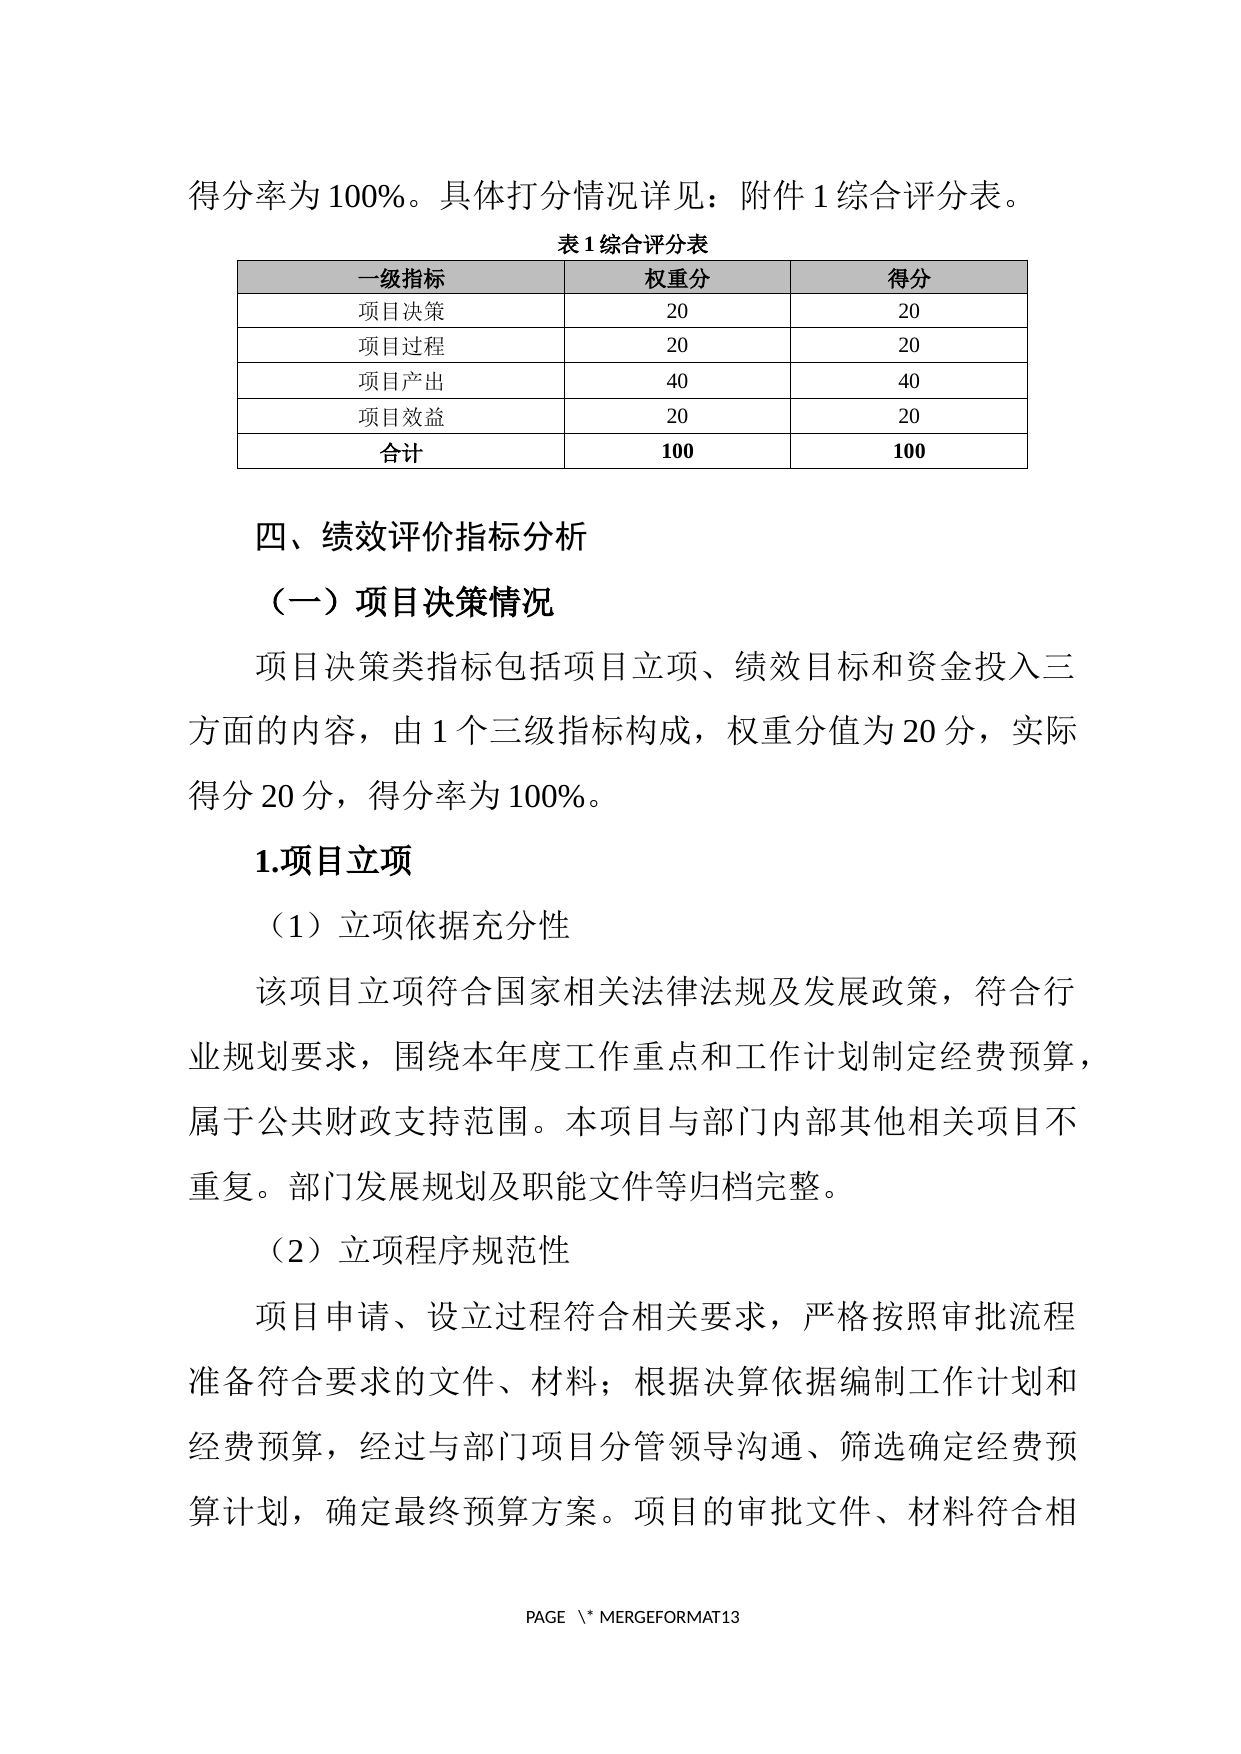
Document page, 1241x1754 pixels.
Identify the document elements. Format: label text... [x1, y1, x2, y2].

text （1）立项依据充分性 [187, 892, 1078, 957]
table_header 权重分 [565, 261, 790, 293]
title 表1综合评分表 [187, 227, 1078, 259]
table_cell 40 [565, 363, 790, 397]
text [187, 1282, 1078, 1542]
text 1.项目立项 [187, 827, 1078, 892]
table_cell 项目产出 [238, 363, 564, 397]
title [187, 162, 1078, 227]
text 该项目立项符合国家相关法律法规及发展政策，符合行业规划要求，围绕本年度工作重点和工作计划制定经费预算，属于公共财政支持范围。本项目与部门内部其他相关项目不重复。部门发展规划及职能文件等归档完整。 [187, 957, 1078, 1217]
table_cell 40 [791, 363, 1027, 397]
table_header 得分 [791, 261, 1027, 293]
text 四、绩效评价指标分析 [187, 502, 1078, 567]
table_cell 20 [565, 399, 790, 433]
table_cell 100 [791, 434, 1027, 468]
table_cell 合计 [238, 434, 564, 468]
table_cell 项目决策 [238, 294, 564, 327]
table_cell 20 [565, 328, 790, 362]
text （2）立项程序规范性 [187, 1217, 1078, 1282]
table_cell 20 [565, 294, 790, 327]
table_cell 20 [791, 294, 1027, 327]
table_cell 20 [791, 328, 1027, 362]
table_cell 项目效益 [238, 399, 564, 433]
table_cell 100 [565, 434, 790, 468]
table_header 一级指标 [238, 261, 564, 293]
table_cell 项目过程 [238, 328, 564, 362]
text 项目决策类指标包括项目立项、绩效目标和资金投入三方面的内容，由1个三级指标构成，权重分值为20分，实际得分20分，得分率为100%。 [187, 632, 1078, 827]
title （一）项目决策情况 [187, 567, 1078, 632]
table_cell 20 [791, 399, 1027, 433]
